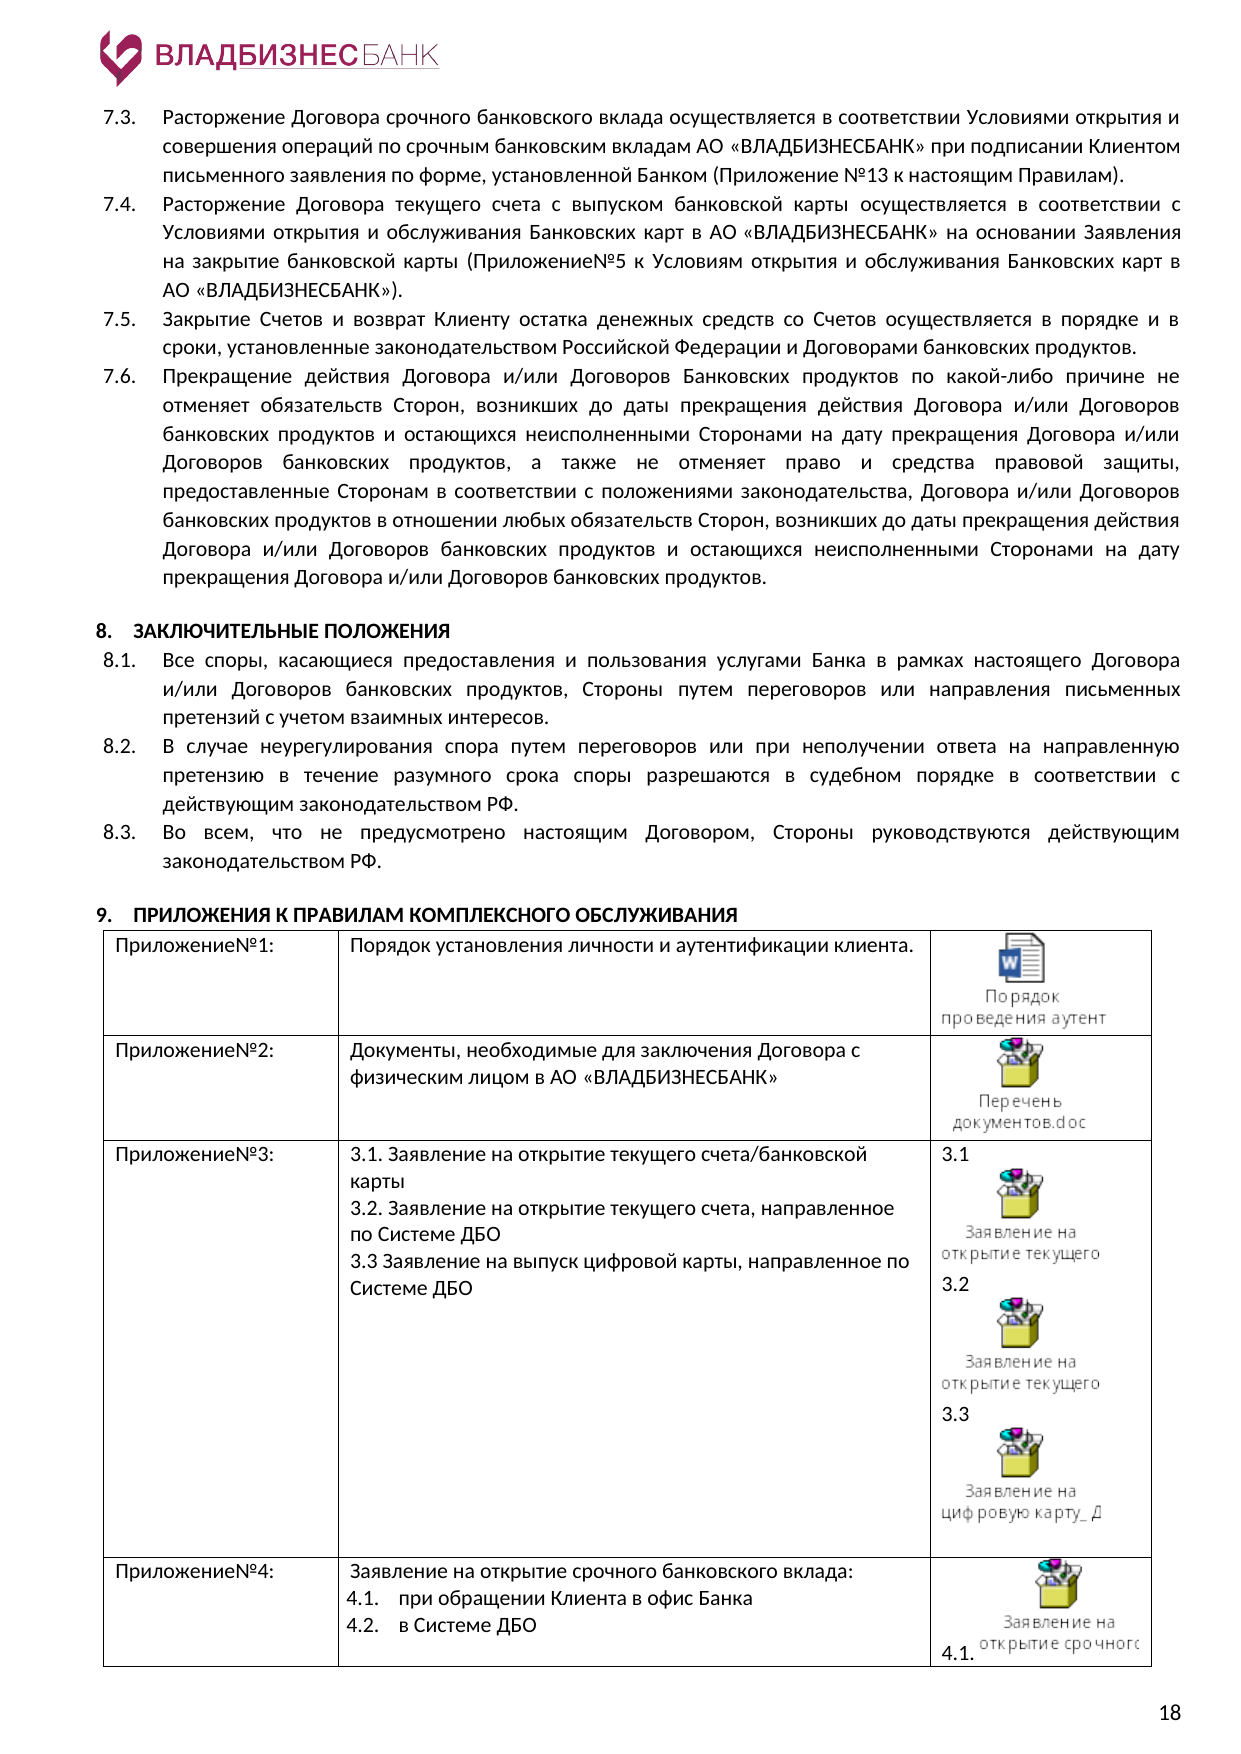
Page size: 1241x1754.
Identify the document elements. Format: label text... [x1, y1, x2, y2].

table_cell Приложение№3: [104, 1141, 338, 1557]
table_cell Приложение№4: [104, 1558, 338, 1666]
table_cell 3.1. Заявление на открытие текущего счета/банковской карты 3.2. Заявление на открытие текущего счета, направленное по Системе ДБО 3.3 Заявление на выпуск цифровой карты, направленное по Системе ДБО [339, 1141, 930, 1557]
table_cell [931, 1036, 1151, 1139]
table_header Порядок установления личности и аутентификации клиента. [339, 931, 930, 1035]
table_cell 3.1 3.2 3.3 [931, 1141, 1151, 1557]
subtitle ПРИЛОЖЕНИЯ К ПРАВИЛАМ КОМПЛЕКСНОГО ОБСЛУЖИВАНИЯ [96, 901, 1181, 928]
table_header [931, 931, 1151, 1035]
subtitle ЗАКЛЮЧИТЕЛЬНЫЕ ПОЛОЖЕНИЯ [96, 617, 1181, 644]
table_header Приложение№1: [104, 931, 338, 1035]
list Расторжение Договора срочного банковского вклада осуществляется в соответствии Условиями открытия и совершения операций по срочным банковским вкладам АО «ВЛАДБИЗНЕСБАНК» при подписании Клиентом письменного заявления по форме, установленной Банком (Приложение №13 к настоящим Правилам). [103, 103, 1181, 188]
picture [59, 29, 480, 89]
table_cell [339, 1558, 930, 1666]
table_cell 4.1. 4.2. [931, 1558, 1151, 1666]
list Во всем, что не предусмотрено настоящим Договором, Стороны руководствуются действующим законодательством РФ. [103, 818, 1181, 874]
list Все споры, касающиеся предоставления и пользования услугами Банка в рамках настоящего Договора и/или Договоров банковских продуктов, Стороны путем переговоров или направления письменных претензий с учетом взаимных интересов. [103, 646, 1181, 730]
table_cell Документы, необходимые для заключения Договора с физическим лицом в АО «ВЛАДБИЗНЕСБАНК» [339, 1036, 930, 1139]
list Расторжение Договора текущего счета с выпуском банковской карты осуществляется в соответствии с Условиями открытия и обслуживания Банковских карт в АО «ВЛАДБИЗНЕСБАНК» на основании Заявления на закрытие банковской карты (Приложение№5 к Условиям открытия и обслуживания Банковских карт в АО «ВЛАДБИЗНЕСБАНК»). [103, 190, 1181, 303]
list В случае неурегулирования спора путем переговоров или при неполучении ответа на направленную претензию в течение разумного срока споры разрешаются в судебном порядке в соответствии с действующим законодательством РФ. [103, 732, 1181, 816]
list Прекращение действия Договора и/или Договоров Банковских продуктов по какой-либо причине не отменяет обязательств Сторон, возникших до даты прекращения действия Договора и/или Договоров банковских продуктов и остающихся неисполненными Сторонами на дату прекращения Договора и/или Договоров банковских продуктов, а также не отменяет право и средства правовой защиты, предоставленные Сторонам в соответствии с положениями законодательства, Договора и/или Договоров банковских продуктов в отношении любых обязательств Сторон, возникших до даты прекращения действия Договора и/или Договоров банковских продуктов и остающихся неисполненными Сторонами на дату прекращения Договора и/или Договоров банковских продуктов. [103, 362, 1181, 590]
list Закрытие Счетов и возврат Клиенту остатка денежных средств со Счетов осуществляется в порядке и в сроки, установленные законодательством Российской Федерации и Договорами банковских продуктов. [103, 305, 1181, 360]
table_cell Приложение№2: [104, 1036, 338, 1139]
